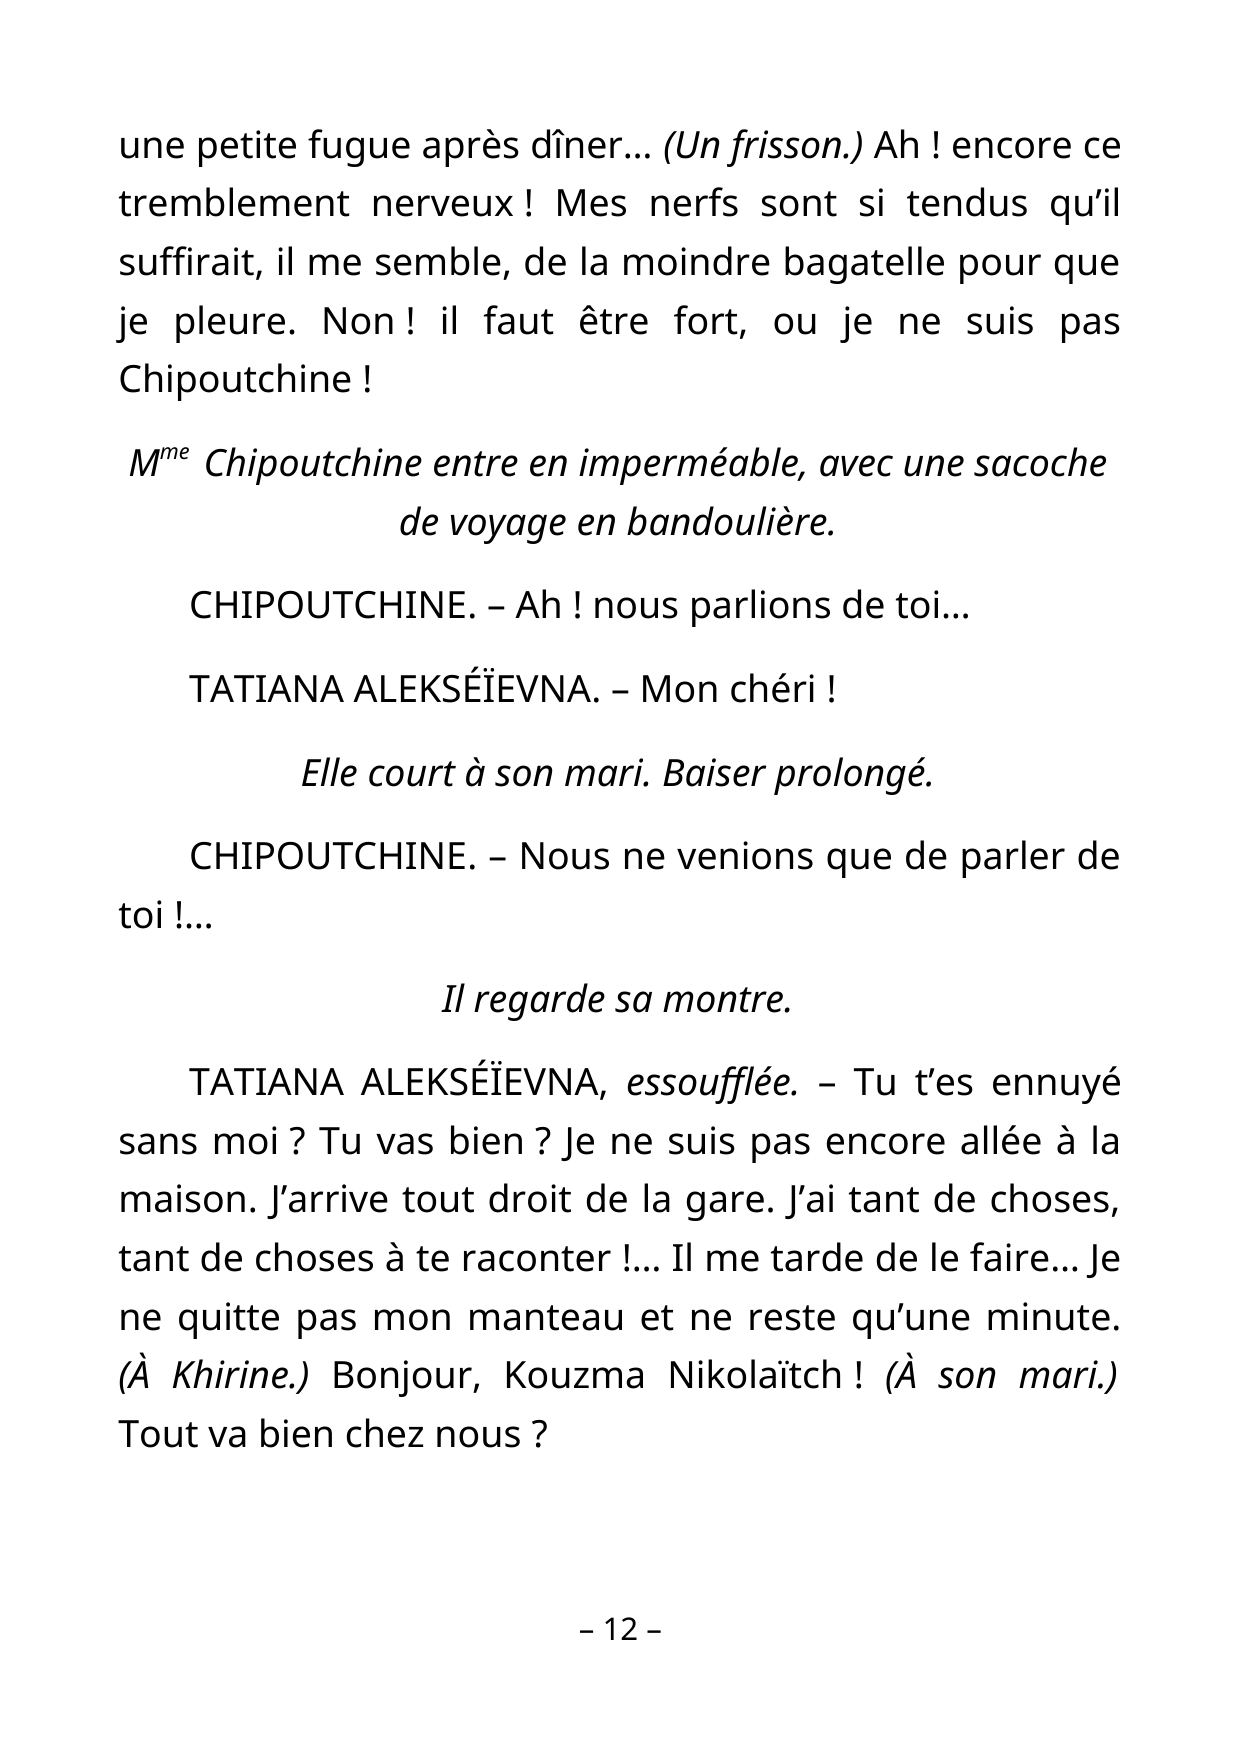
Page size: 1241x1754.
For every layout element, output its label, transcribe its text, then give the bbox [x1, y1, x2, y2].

text CHIPOUTCHINE. – Nous ne venions que de parler de toi !… [118, 829, 1122, 939]
text TATIANA ALEKSÉÏEVNA, essoufflée. – Tu t’es ennuyé sans moi ? Tu vas bien ? Je ne suis pas encore allée à la maison. J’arrive tout droit de la gare. J’ai tant de choses, tant de choses à te raconter !… Il me tarde de le faire… Je ne quitte pas mon manteau et ne reste qu’une minute. (À Khirine.) Bonjour, Kouzma Nikolaïtch ! (À son mari.) Tout va bien chez nous ? [118, 1056, 1122, 1458]
text Mme Chipoutchine entre en imperméable, avec une sacoche de voyage en bandoulière. [118, 436, 1122, 546]
text Il regarde sa montre. [118, 972, 1122, 1023]
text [118, 118, 1122, 404]
text Elle court à son mari. Baiser prolongé. [118, 746, 1122, 797]
text CHIPOUTCHINE. – Ah ! nous parlions de toi… [118, 579, 1122, 630]
text TATIANA ALEKSÉÏEVNA. – Mon chéri ! [118, 662, 1122, 713]
